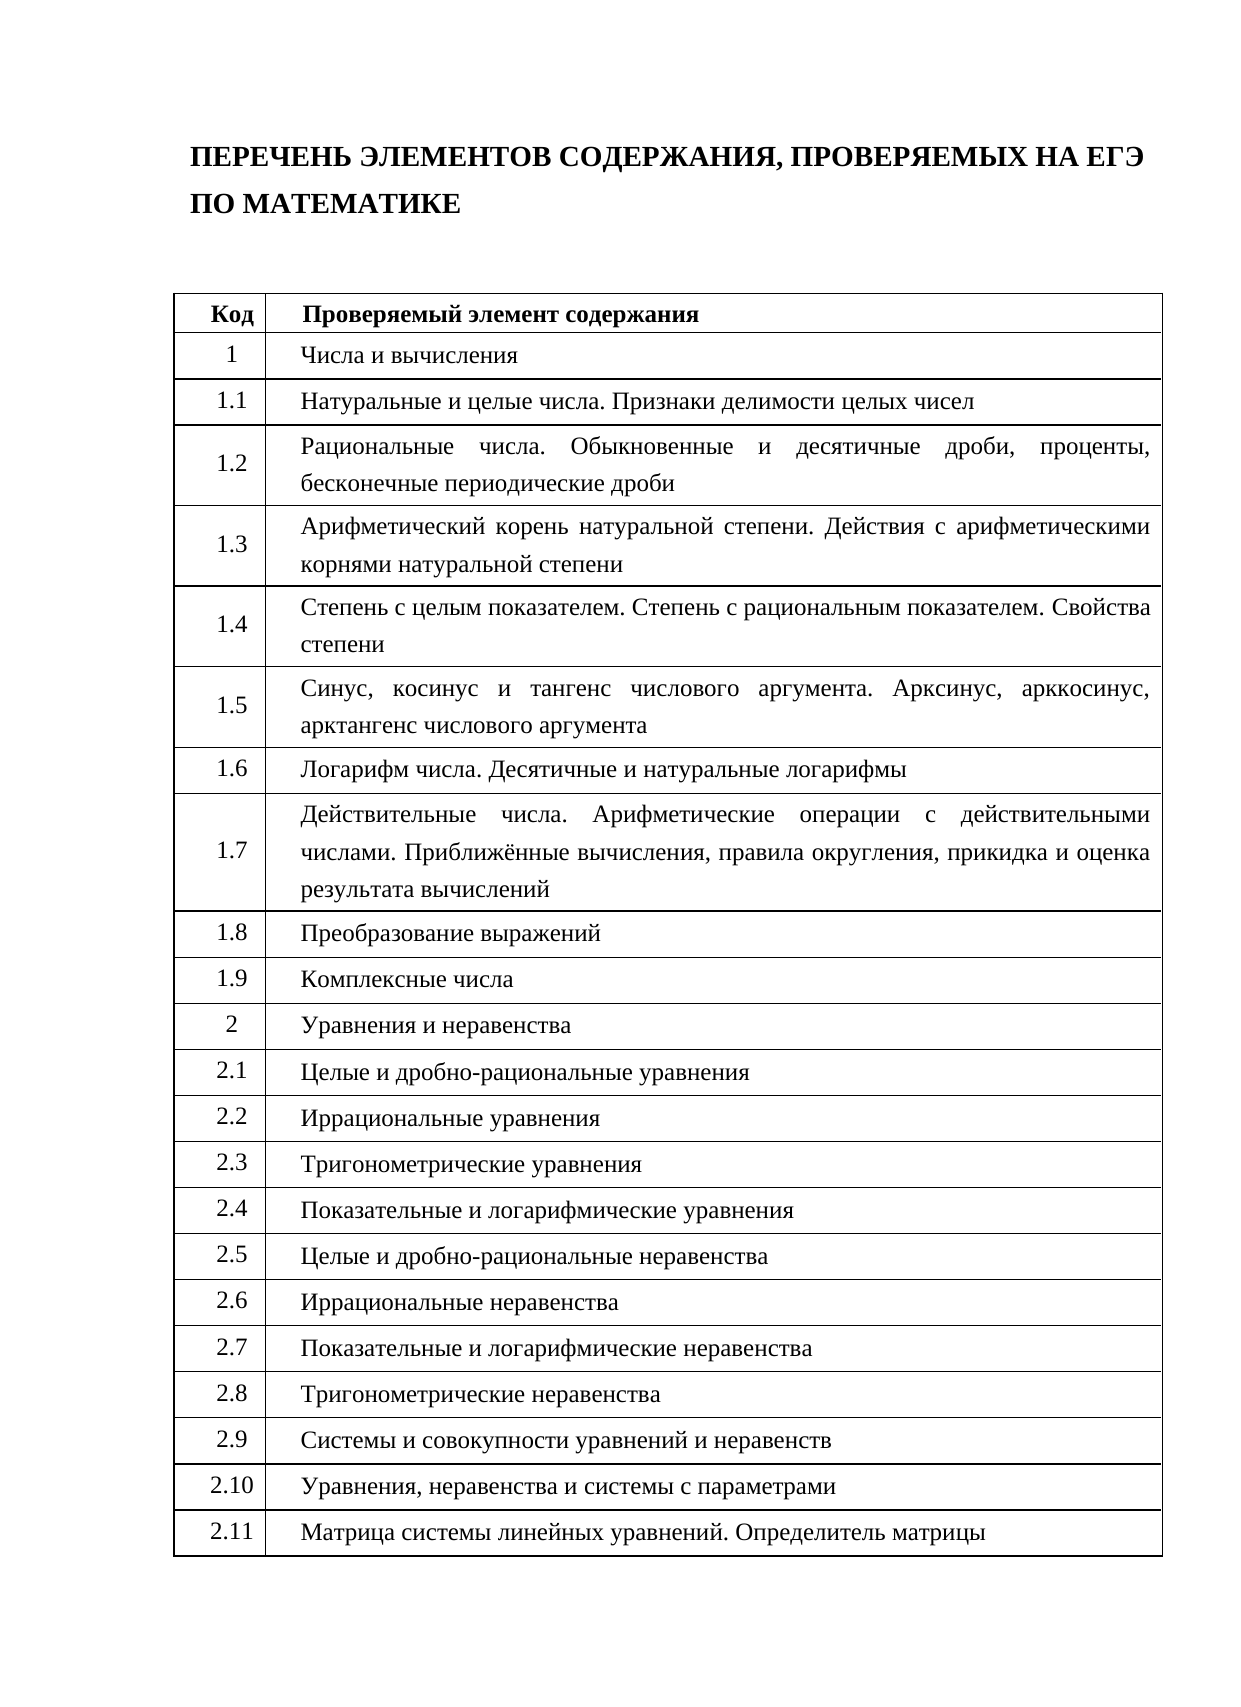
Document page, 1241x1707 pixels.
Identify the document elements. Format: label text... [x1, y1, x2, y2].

table_cell Иррациональные неравенства [266, 1279, 1162, 1325]
table_cell Целые и дробно-рациональные неравенства [266, 1233, 1162, 1279]
table_cell Показательные и логарифмические уравнения [266, 1187, 1162, 1233]
table_cell 2.11 [175, 1511, 265, 1555]
table_cell 1.9 [175, 958, 265, 1002]
table_cell Логарифм числа. Десятичные и натуральные логарифмы [266, 746, 1162, 792]
table_cell 2.4 [175, 1188, 265, 1233]
table_cell 1.1 [175, 380, 265, 424]
table_cell Тригонометрические уравнения [266, 1141, 1162, 1187]
table_cell 2.1 [175, 1050, 265, 1094]
table_cell Целые и дробно-рациональные уравнения [266, 1049, 1162, 1094]
table_cell 1.6 [175, 748, 265, 792]
table_cell 2.2 [175, 1096, 265, 1141]
table_cell Иррациональные уравнения [266, 1095, 1162, 1141]
text ПЕРЕЧЕНЬ ЭЛЕМЕНТОВ СОДЕРЖАНИЯ, ПРОВЕРЯЕМЫХ НА ЕГЭ ПО МАТЕМАТИКЕ [190, 139, 1152, 219]
table_cell Натуральные и целые числа. Признаки делимости целых чисел [266, 378, 1162, 424]
table_cell 2.8 [175, 1372, 265, 1417]
table_cell 2.7 [175, 1326, 265, 1371]
table_cell Матрица системы линейных уравнений. Определитель матрицы [266, 1509, 1162, 1555]
table_cell Рациональные числа. Обыкновенные и десятичные дроби, проценты, бесконечные периодические дроби [266, 424, 1162, 504]
table_cell Показательные и логарифмические неравенства [266, 1325, 1162, 1371]
table_cell Тригонометрические неравенства [266, 1371, 1162, 1417]
table_header Код [175, 294, 265, 332]
table_header Проверяемый элемент содержания [266, 294, 1162, 332]
table_cell Уравнения, неравенства и системы с параметрами [266, 1463, 1162, 1509]
table_cell 2.10 [175, 1465, 265, 1509]
table_cell 2.9 [175, 1418, 265, 1463]
table_cell Преобразование выражений [266, 910, 1162, 956]
table_cell 1.7 [175, 794, 265, 910]
table_cell Степень с целым показателем. Степень с рациональным показателем. Свойства степени [266, 585, 1162, 666]
table_cell 1.4 [175, 587, 265, 666]
table_cell Системы и совокупности уравнений и неравенств [266, 1417, 1162, 1463]
table_cell 1.8 [175, 912, 265, 956]
table_cell Комплексные числа [266, 956, 1162, 1002]
table_cell 1 [175, 333, 265, 378]
table_cell 2.6 [175, 1280, 265, 1325]
table_cell 1.5 [175, 667, 265, 746]
table_cell Действительные числа. Арифметические операции с действительными числами. Приближённые вычисления, правила округления, прикидка и оценка результата вычислений [266, 793, 1162, 910]
table_cell 2.5 [175, 1234, 265, 1279]
table_cell Арифметический корень натуральной степени. Действия с арифметическими корнями натуральной степени [266, 505, 1162, 585]
table_cell 1.2 [175, 426, 265, 504]
table_cell 2.3 [175, 1142, 265, 1187]
table_cell 2 [175, 1004, 265, 1048]
table_cell Числа и вычисления [266, 332, 1162, 378]
table_cell 1.3 [175, 506, 265, 585]
table_cell Синус, косинус и тангенс числового аргумента. Арксинус, арккосинус, арктангенс числового аргумента [266, 666, 1162, 746]
table_cell Уравнения и неравенства [266, 1003, 1162, 1048]
